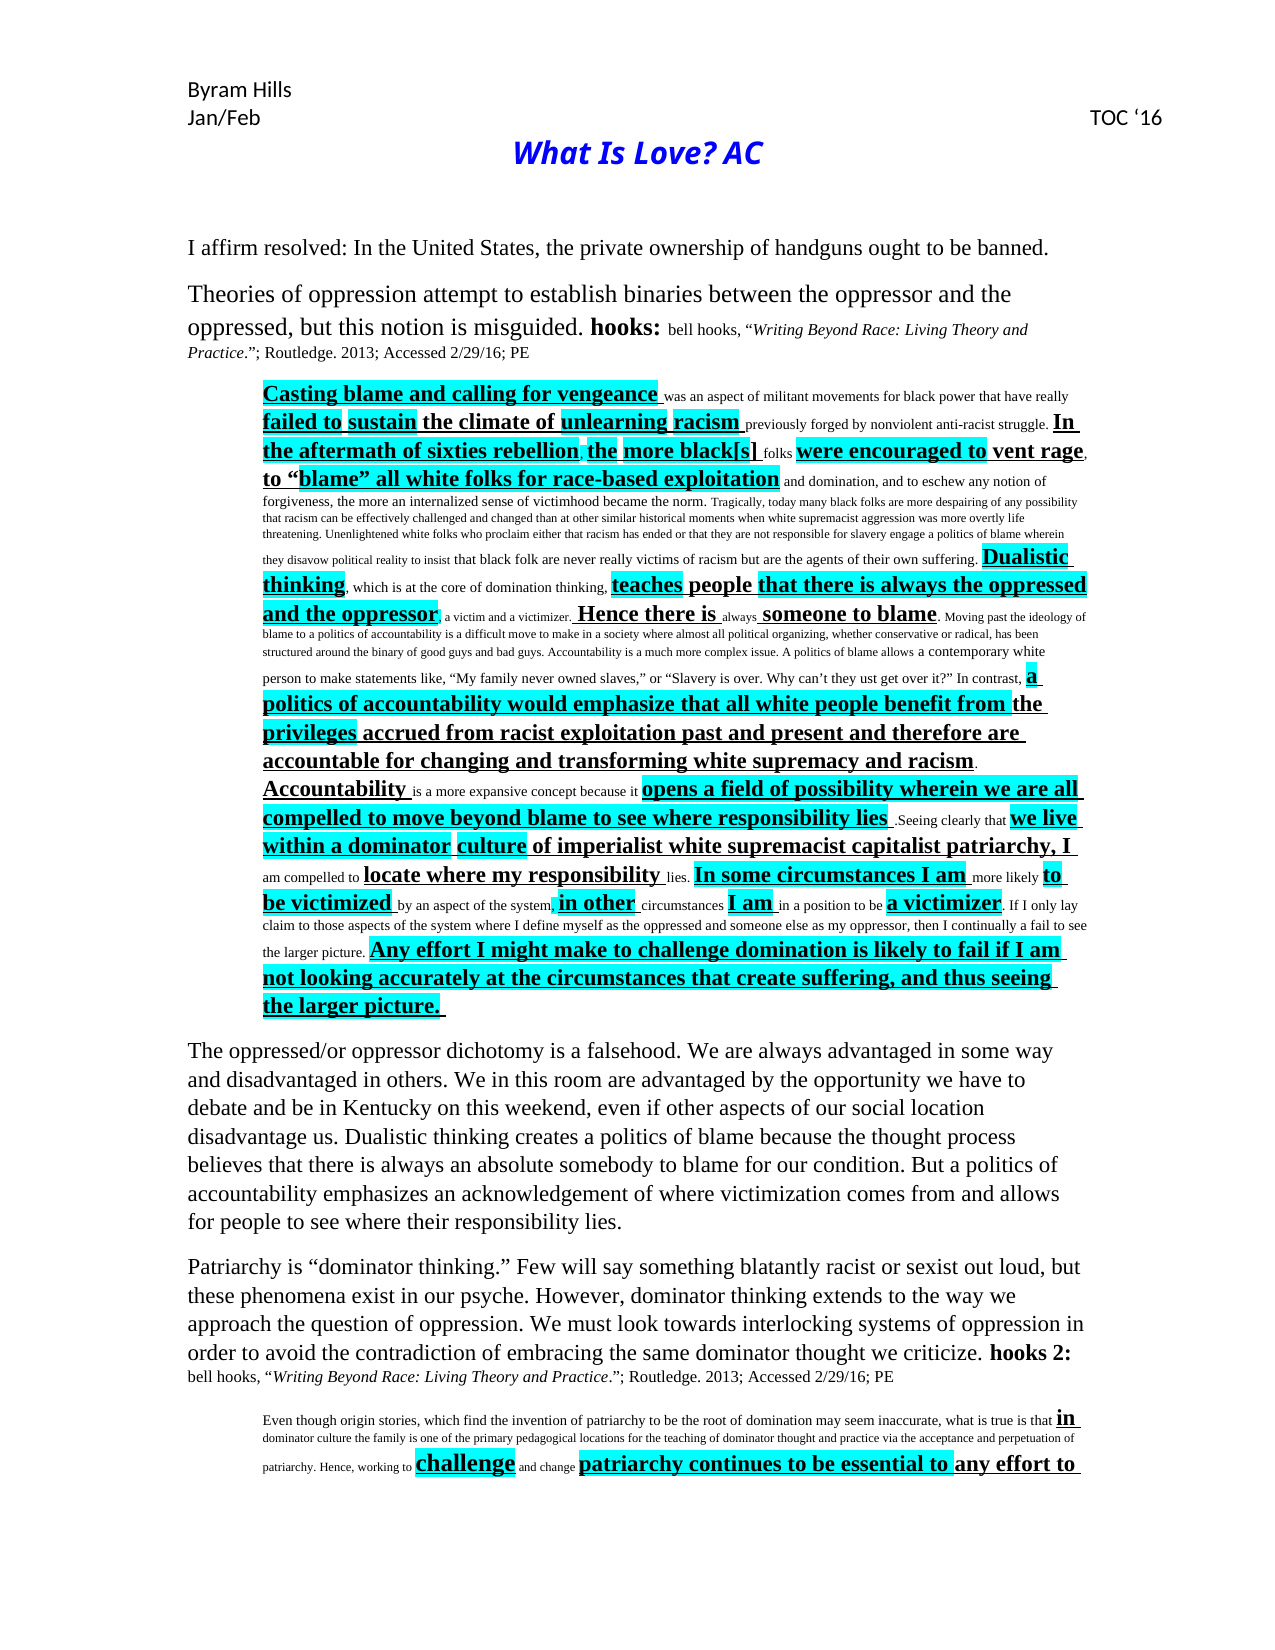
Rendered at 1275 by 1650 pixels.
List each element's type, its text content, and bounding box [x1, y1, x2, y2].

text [262, 1404, 1087, 1477]
text The oppressed/or oppressor dichotomy is a falsehood. We are always advantaged in some way and disadvantaged in others. We in this room are advantaged by the opportunity we have to debate and be in Kentucky on this weekend, even if other aspects of our social location disadvantage us. Dualistic thinking creates a politics of blame because the thought process believes that there is always an absolute somebody to blame for our condition. But a politics of accountability emphasizes an acknowledgement of where victimization comes from and allows for people to see where their responsibility lies. [187, 1038, 1087, 1234]
text Patriarchy is “dominator thinking.” Few will say something blatantly racist or sexist out loud, but these phenomena exist in our psyche. However, dominator thinking extends to the way we approach the question of oppression. We must look towards interlocking systems of oppression in order to avoid the contradiction of embracing the same dominator thought we criticize. hooks 2: bell hooks, “Writing Beyond Race: Living Theory and Practice.”; Routledge. 2013; Accessed 2/29/16; PE [187, 1253, 1087, 1386]
text I affirm resolved: In the United States, the private ownership of handguns ought to be banned. [187, 234, 1087, 260]
text Casting blame and calling for vengeance was an aspect of militant movements for black power that have really failed to sustain the climate of unlearning racism previously forged by nonviolent anti-racist struggle. In the aftermath of sixties rebellion, the more black[s] folks were encouraged to vent rage, to “blame” all white folks for race-based exploitation and domination, and to eschew any notion of forgiveness, the more an internalized sense of victimhood became the norm. Tragically, today many black folks are more despairing of any possibility that racism can be effectively challenged and changed than at other similar historical moments when white supremacist aggression was more overtly life threatening. Unenlightened white folks who proclaim either that racism has ended or that they are not responsible for slavery engage a politics of blame wherein they disavow political reality to insist that black folk are never really victims of racism but are the agents of their own suffering. Dualistic thinking, which is at the core of domination thinking, teaches people that there is always the oppressed and the oppressor, a victim and a victimizer. Hence there is always someone to blame. Moving past the ideology of blame to a politics of accountability is a difficult move to make in a society where almost all political organizing, whether conservative or radical, has been structured around the binary of good guys and bad guys. Accountability is a much more complex issue. A politics of blame allows a contemporary white person to make statements like, “My family never owned slaves,” or “Slavery is over. Why can’t they ust get over it?” In contrast, a politics of accountability would emphasize that all white people benefit from the privileges accrued from racist exploitation past and present and therefore are accountable for changing and transforming white supremacy and racism. Accountability is a more expansive concept because it opens a field of possibility wherein we are all compelled to move beyond blame to see where responsibility lies .Seeing clearly that we live within a dominator culture of imperialist white supremacist capitalist patriarchy, I am compelled to locate where my responsibility lies. In some circumstances I am more likely to be victimized by an aspect of the system, in other circumstances I am in a position to be a victimizer. If I only lay claim to those aspects of the system where I define myself as the oppressed and someone else as my oppressor, then I continually a fail to see the larger picture. Any effort I might make to challenge domination is likely to fail if I am not looking accurately at the circumstances that create suffering, and thus seeing the larger picture. [262, 380, 1087, 1019]
text Theories of oppression attempt to establish binaries between the oppressor and the oppressed, but this notion is misguided. hooks: bell hooks, “Writing Beyond Race: Living Theory and Practice.”; Routledge. 2013; Accessed 2/29/16; PE [187, 279, 1087, 362]
